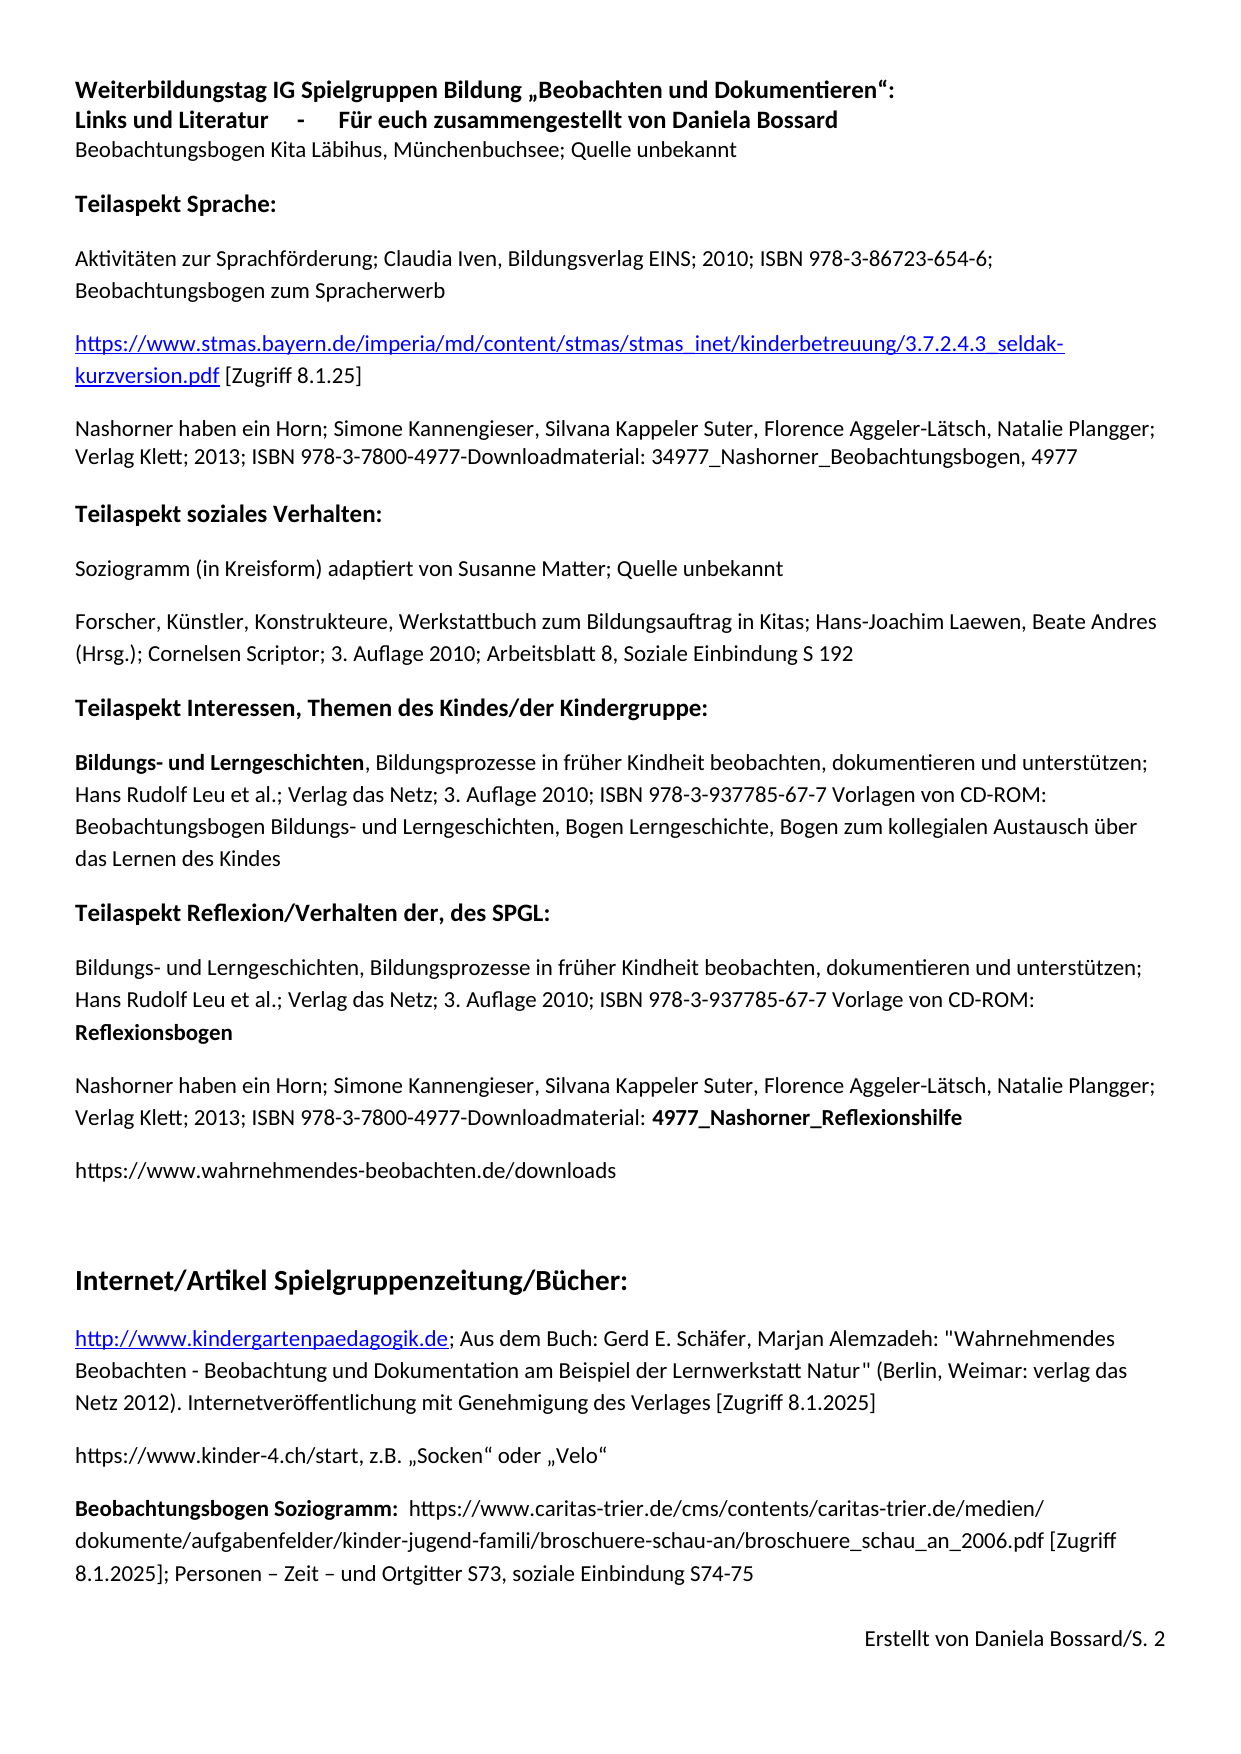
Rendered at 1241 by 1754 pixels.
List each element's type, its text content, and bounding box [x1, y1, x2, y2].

text https://www.stmas.bayern.de/imperia/md/content/stmas/stmas_inet/kinderbetreuung/3.7.2.4.3_seldak-kurzversion.pdf [Zugriff 8.1.25] [75, 329, 1165, 389]
text Soziogramm (in Kreisform) adaptiert von Susanne Matter; Quelle unbekannt [75, 554, 1165, 582]
text https://www.wahrnehmendes-beobachten.de/downloads [75, 1156, 1165, 1184]
text http://www.kindergartenpaedagogik.de; Aus dem Buch: Gerd E. Schäfer, Marjan Alemzadeh: "Wahrnehmendes Beobachten - Beobachtung und Dokumentation am Beispiel der Lernwerkstatt Natur" (Berlin, Weimar: verlag das Netz 2012). Internetveröffentlichung mit Genehmigung des Verlages [Zugriff 8.1.2025] [75, 1324, 1165, 1416]
text Beobachtungsbogen Soziogramm: https://www.caritas-trier.de/cms/contents/caritas-trier.de/medien/dokumente/aufgabenfelder/kinder-jugend-famili/broschuere-schau-an/broschuere_schau_an_2006.pdf [Zugriff 8.1.2025]; Personen – Zeit – und Ortgitter S73, soziale Einbindung S74-75 [75, 1494, 1165, 1587]
text Teilaspekt soziales Verhalten: [75, 498, 1165, 529]
text Aktivitäten zur Sprachförderung; Claudia Iven, Bildungsverlag EINS; 2010; ISBN 978-3-86723-654-6; Beobachtungsbogen zum Spracherwerb [75, 244, 1165, 304]
text Forscher, Künstler, Konstrukteure, Werkstattbuch zum Bildungsauftrag in Kitas; Hans-Joachim Laewen, Beate Andres (Hrsg.); Cornelsen Scriptor; 3. Auflage 2010; Arbeitsblatt 8, Soziale Einbindung S 192 [75, 607, 1165, 667]
text Teilaspekt Sprache: [75, 188, 1165, 218]
text Bildungs- und Lerngeschichten, Bildungsprozesse in früher Kindheit beobachten, dokumentieren und unterstützen; Hans Rudolf Leu et al.; Verlag das Netz; 3. Auflage 2010; ISBN 978-3-937785-67-7 Vorlage von CD-ROM: Reflexionsbogen [75, 953, 1165, 1046]
text Internet/Artikel Spielgruppenzeitung/Bücher: [75, 1262, 1165, 1298]
text Nashorner haben ein Horn; Simone Kannengieser, Silvana Kappeler Suter, Florence Aggeler-Lätsch, Natalie Plangger; Verlag Klett; 2013; ISBN 978-3-7800-4977-Downloadmaterial: 34977_Nashorner_Beobachtungsbogen, 4977 [75, 414, 1165, 470]
text Beobachtungsbogen Kita Läbihus, Münchenbuchsee; Quelle unbekannt [75, 135, 1165, 163]
text Teilaspekt Interessen, Themen des Kindes/der Kindergruppe: [75, 692, 1165, 723]
text Bildungs- und Lerngeschichten, Bildungsprozesse in früher Kindheit beobachten, dokumentieren und unterstützen; Hans Rudolf Leu et al.; Verlag das Netz; 3. Auflage 2010; ISBN 978-3-937785-67-7 Vorlagen von CD-ROM: Beobachtungsbogen Bildungs- und Lerngeschichten, Bogen Lerngeschichte, Bogen zum kollegialen Austausch über das Lernen des Kindes [75, 748, 1165, 873]
text https://www.kinder-4.ch/start, z.B. „Socken“ oder „Velo“ [75, 1441, 1165, 1469]
text Nashorner haben ein Horn; Simone Kannengieser, Silvana Kappeler Suter, Florence Aggeler-Lätsch, Natalie Plangger; Verlag Klett; 2013; ISBN 978-3-7800-4977-Downloadmaterial: 4977_Nashorner_Reflexionshilfe [75, 1071, 1165, 1131]
text Teilaspekt Reflexion/Verhalten der, des SPGL: [75, 898, 1165, 928]
